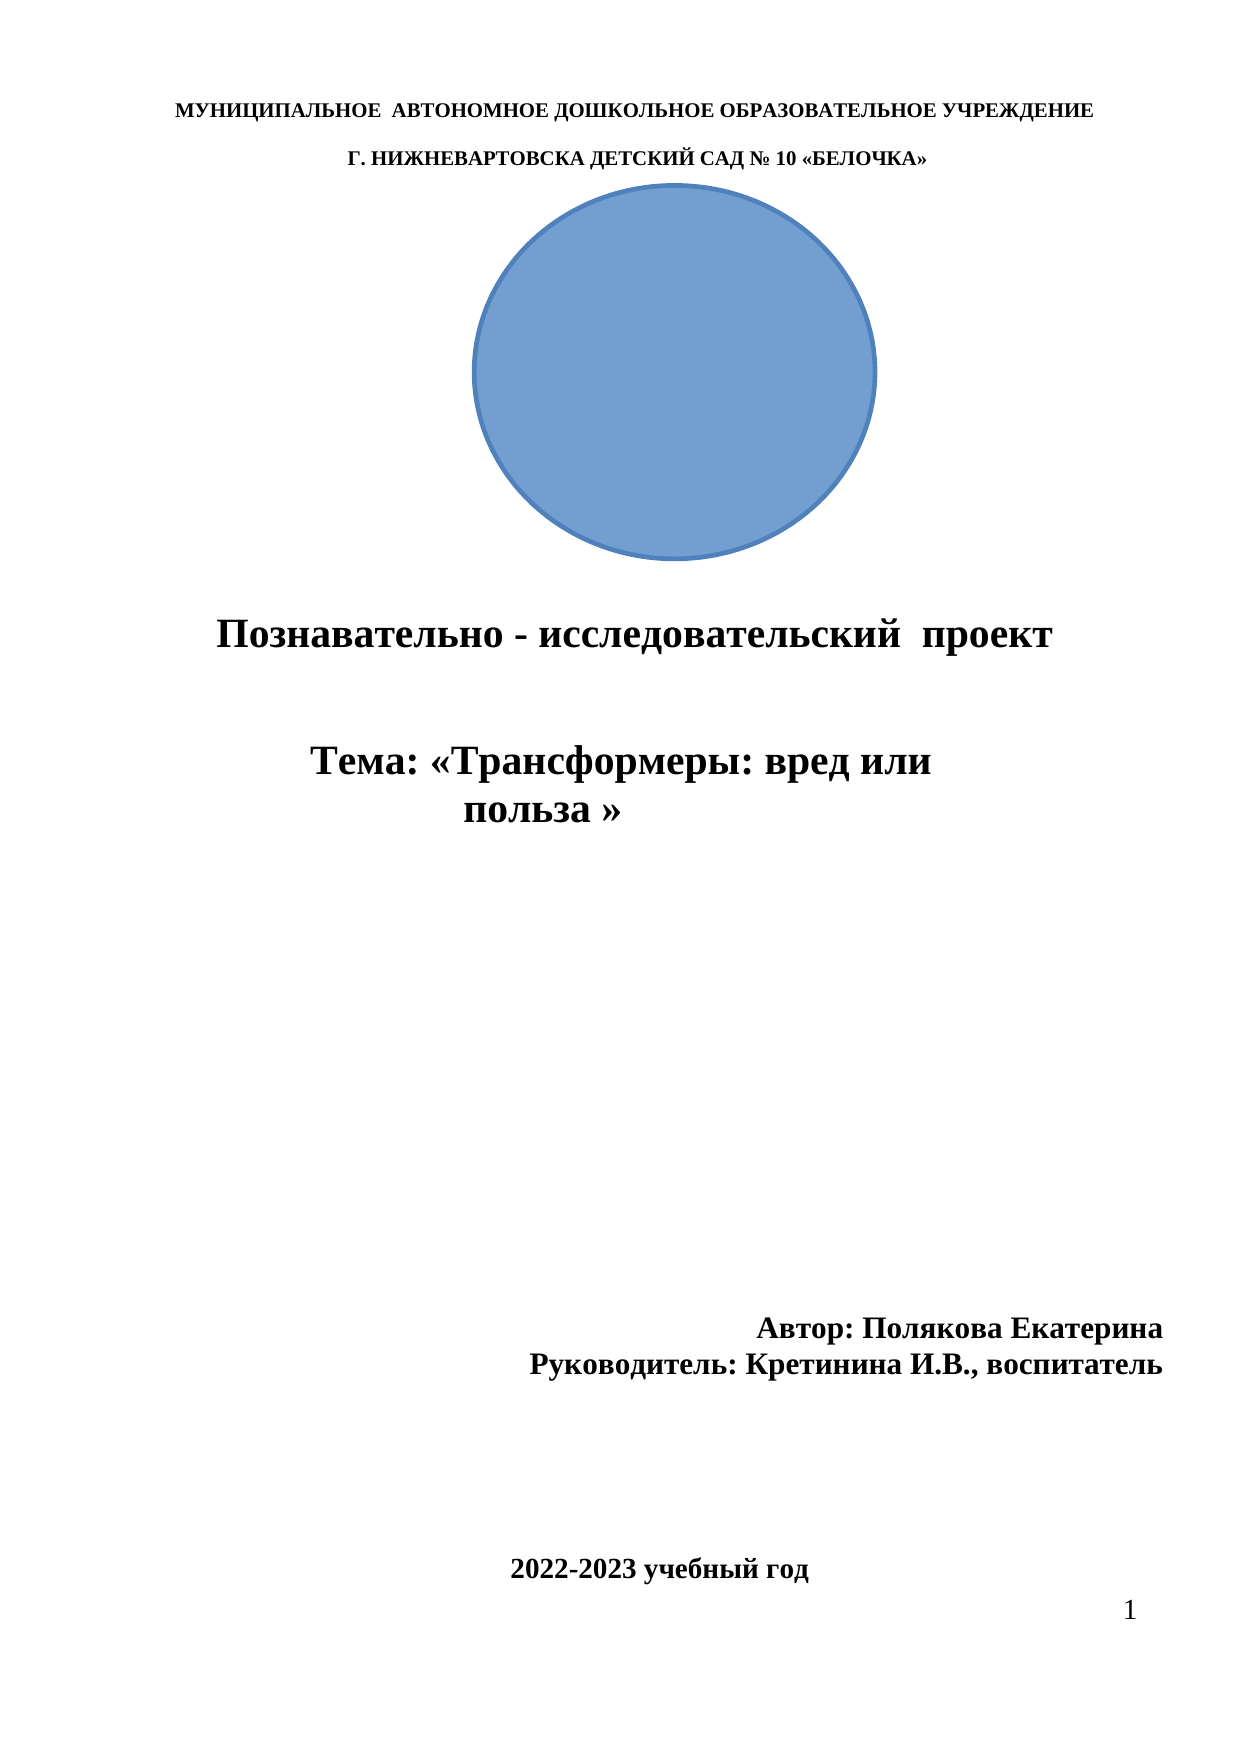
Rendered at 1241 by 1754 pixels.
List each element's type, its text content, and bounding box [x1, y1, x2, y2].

text Г. НИЖНЕВАРТОВСКА ДЕТСКИЙ САД № 10 «БЕЛОЧКА» [106, 146, 1163, 170]
text Руководитель: Кретинина И.В., воспитатель [106, 1345, 1163, 1381]
subtitle 2022-2023 учебный год [106, 1551, 979, 1584]
text Автор: Полякова Екатерина [106, 1309, 1163, 1345]
text Тема: «Трансформеры: вред или польза » [106, 736, 979, 832]
text МУНИЦИПАЛЬНОЕ АВТОНОМНОЕ ДОШКОЛЬНОЕ ОБРАЗОВАТЕЛЬНОЕ УЧРЕЖДЕНИЕ [106, 98, 1163, 122]
text Познавательно - исследовательский проект [106, 609, 1163, 657]
